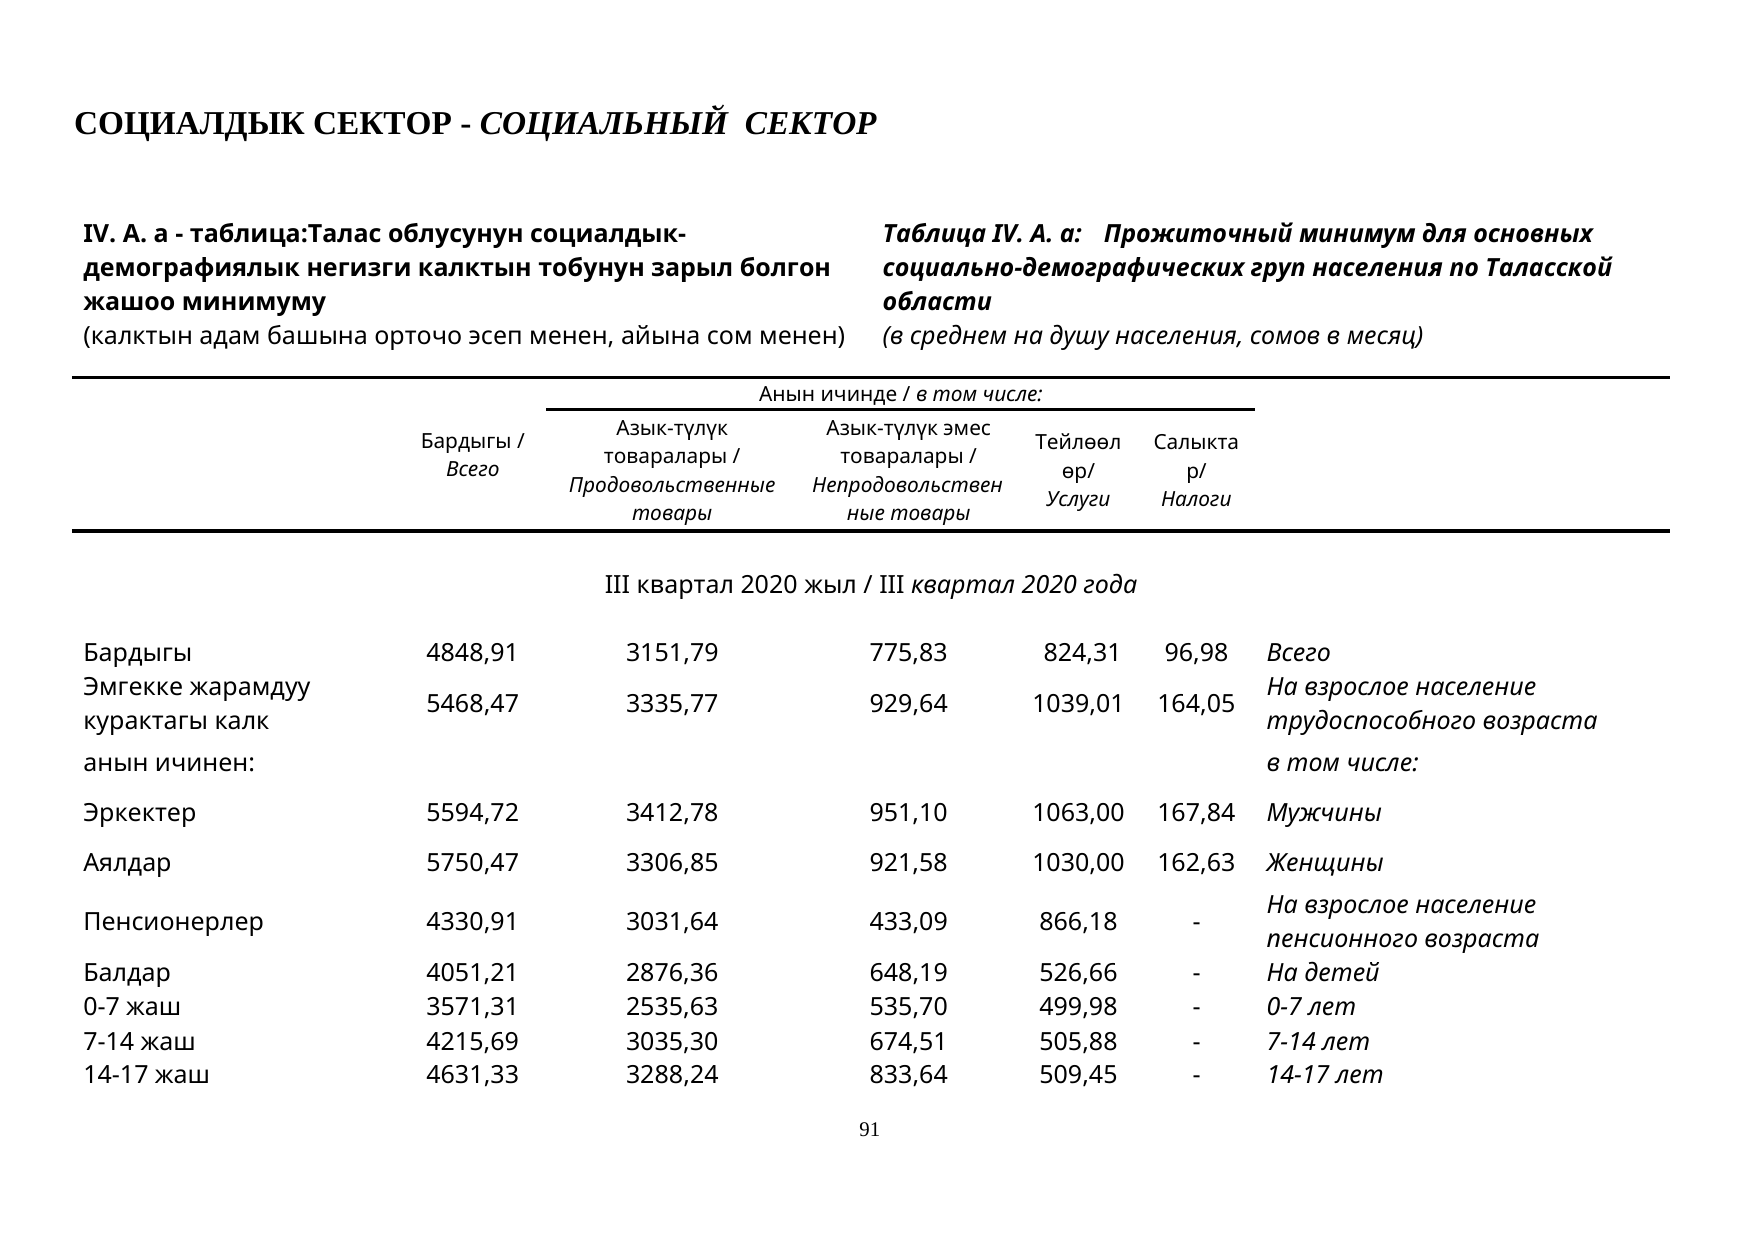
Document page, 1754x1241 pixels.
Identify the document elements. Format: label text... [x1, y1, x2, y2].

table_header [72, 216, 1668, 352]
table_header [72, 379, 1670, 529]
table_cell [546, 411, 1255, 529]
text СОЦИАЛДЫК СЕКТОР - СОЦИАЛЬНЫЙ СЕКТОР [74, 103, 1665, 142]
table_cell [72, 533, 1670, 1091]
